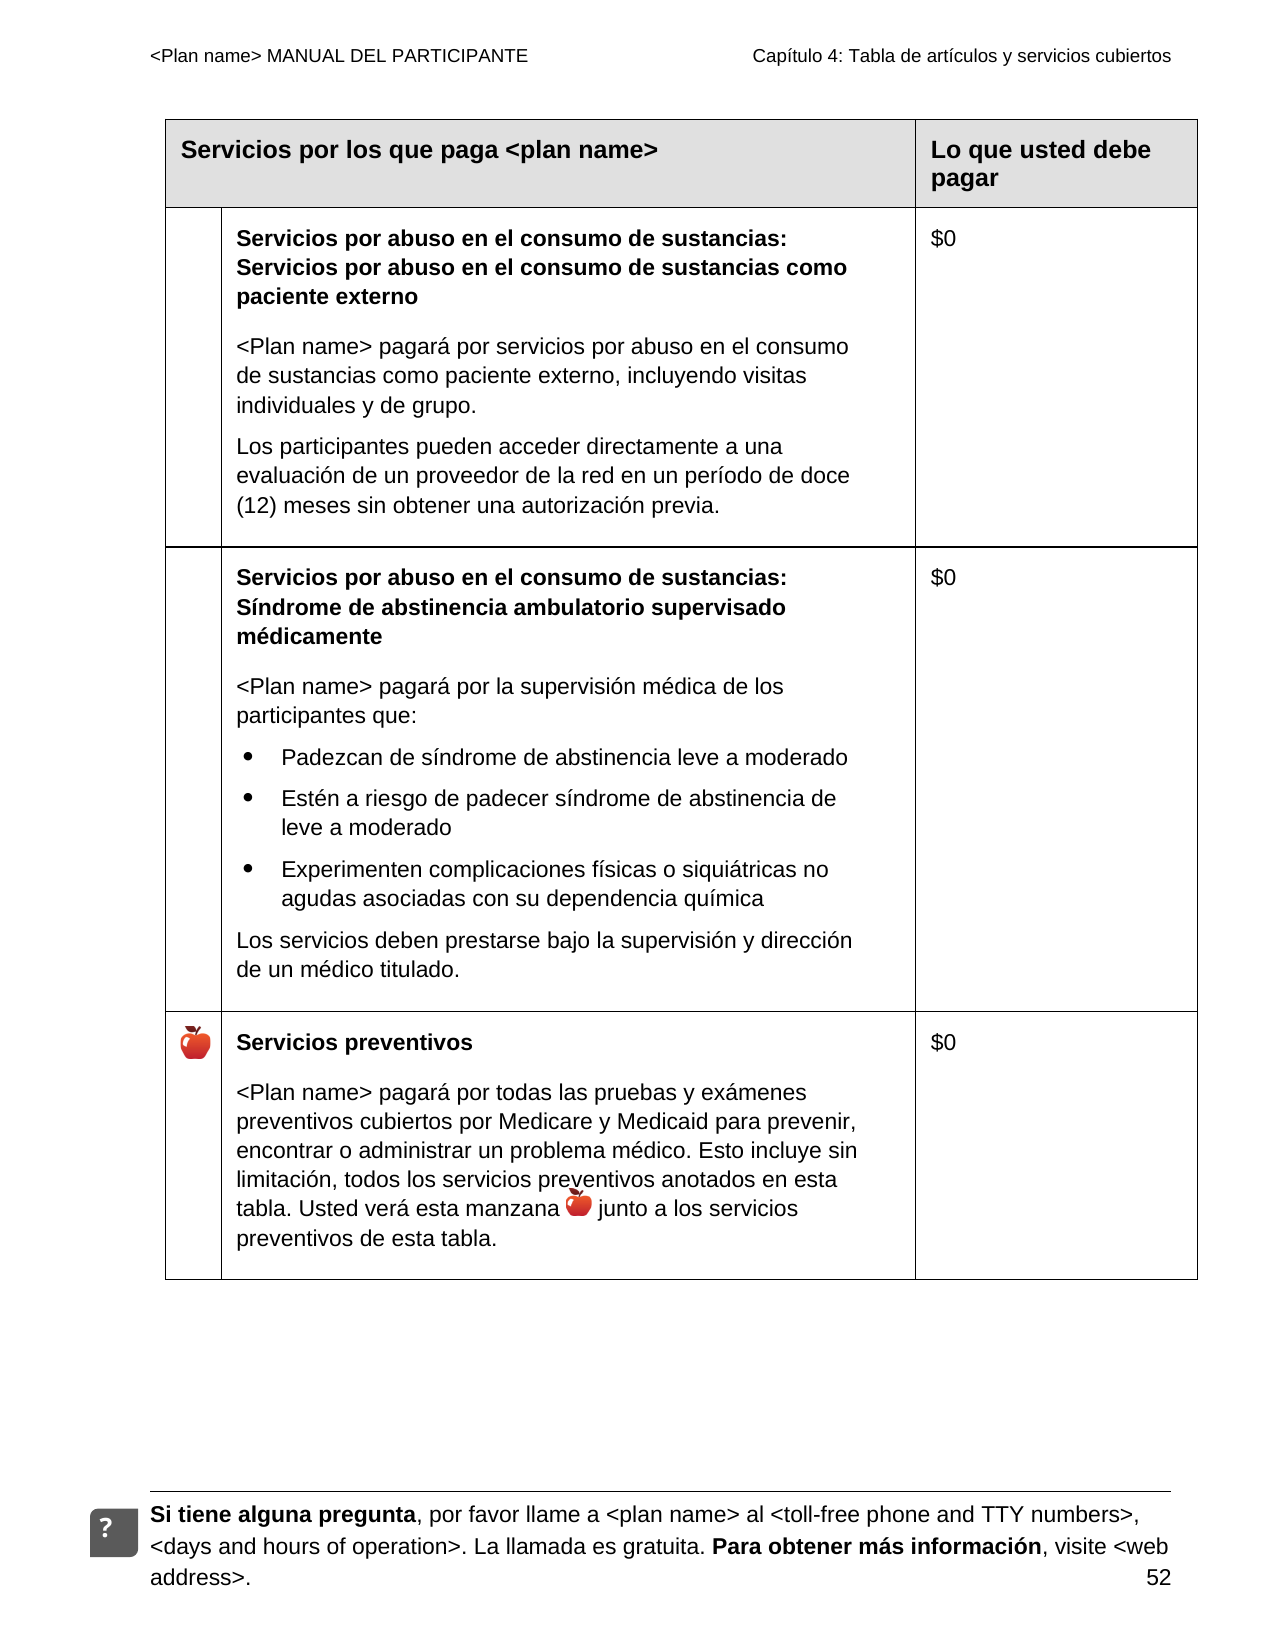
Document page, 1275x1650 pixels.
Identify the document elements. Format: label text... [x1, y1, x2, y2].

table_cell Servicios por abuso en el consumo de sustancias: Síndrome de abstinencia ambulatorio supervisado médicamente <Plan name> pagará por la supervisión médica de los participantes que: Padezcan de síndrome de abstinencia leve a moderado Estén a riesgo de padecer síndrome de abstinencia de leve a moderado Experimenten complicaciones físicas o siquiátricas no agudas asociadas con su dependencia química Los servicios deben prestarse bajo la supervisión y dirección de un médico titulado. [222, 548, 915, 1011]
picture [566, 1188, 592, 1216]
table_cell $0 [916, 208, 1197, 546]
table_cell $0 [916, 548, 1197, 1011]
table_cell [166, 548, 221, 1011]
table_cell Servicios por abuso en el consumo de sustancias: Servicios por abuso en el consumo de sustancias como paciente externo <Plan name> pagará por servicios por abuso en el consumo de sustancias como paciente externo, incluyendo visitas individuales y de grupo. Los participantes pueden acceder directamente a una evaluación de un proveedor de la red en un período de doce (12) meses sin obtener una autorización previa. [222, 208, 915, 546]
table_header Servicios por los que paga <plan name> [166, 120, 915, 207]
table_header Lo que usted debe pagar [916, 120, 1197, 207]
picture [180, 1026, 211, 1059]
table_cell Servicios preventivos <Plan name> pagará por todas las pruebas y exámenes preventivos cubiertos por Medicare y Medicaid para prevenir, encontrar o administrar un problema médico. Esto incluye sin limitación, todos los servicios preventivos anotados en esta tabla. Usted verá esta manzana junto a los servicios preventivos de esta tabla. [222, 1012, 915, 1279]
table_cell $0 [916, 1012, 1197, 1279]
table_cell [166, 1012, 221, 1279]
table_cell [166, 208, 221, 546]
